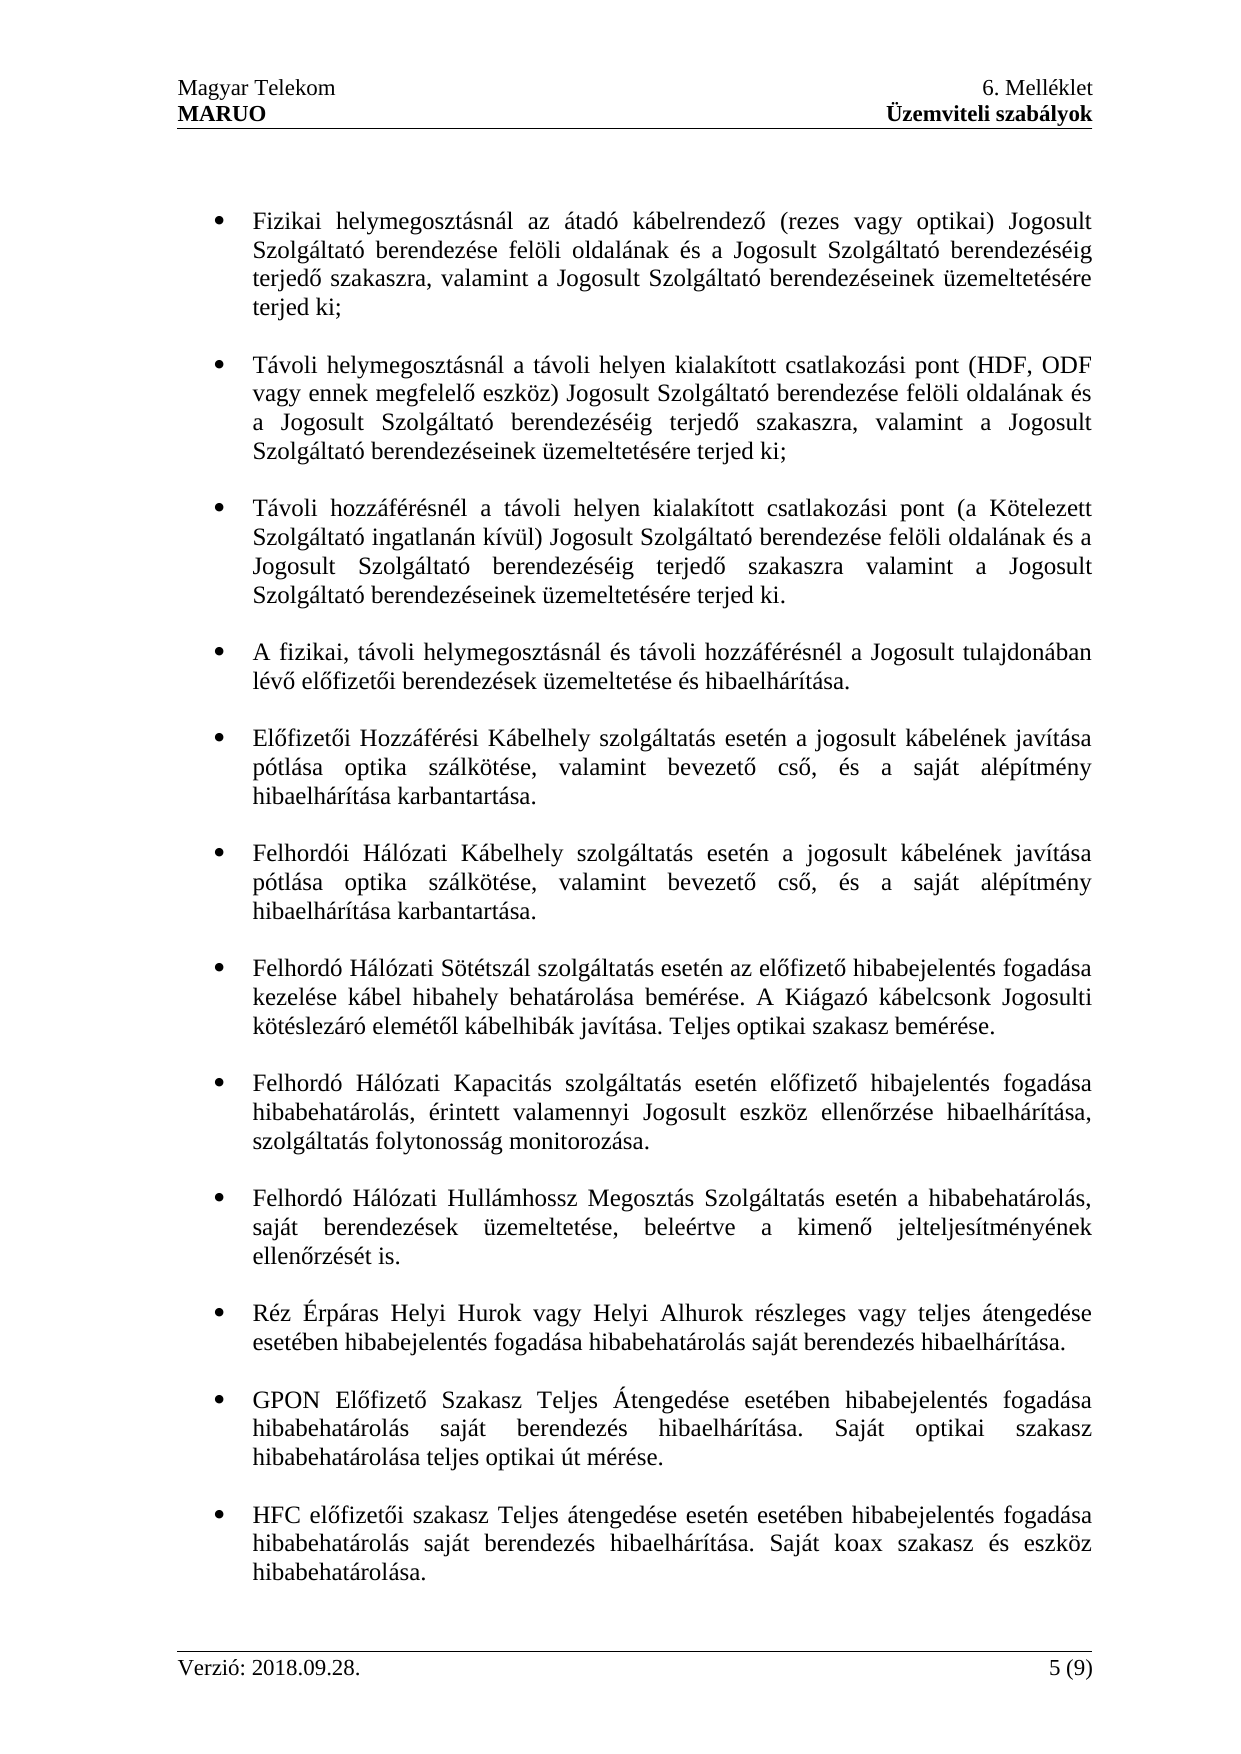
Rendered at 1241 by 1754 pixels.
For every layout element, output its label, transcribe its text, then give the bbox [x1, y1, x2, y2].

list GPON Előfizető Szakasz Teljes Átengedése esetében hibabejelentés fogadása hibabehatárolás saját berendezés hibaelhárítása. Saját optikai szakasz hibabehatárolása teljes optikai út mérése. [215, 1385, 1092, 1471]
list Felhordó Hálózati Hullámhossz Megosztás Szolgáltatás esetén a hibabehatárolás, saját berendezések üzemeltetése, beleértve a kimenő jelteljesítményének ellenőrzését is. [215, 1183, 1092, 1270]
list Távoli hozzáférésnél a távoli helyen kialakított csatlakozási pont (a Kötelezett Szolgáltató ingatlanán kívül) Jogosult Szolgáltató berendezése felöli oldalának és a Jogosult Szolgáltató berendezéséig terjedő szakaszra valamint a Jogosult Szolgáltató berendezéseinek üzemeltetésére terjed ki. [215, 493, 1092, 608]
list Felhordói Hálózati Kábelhely szolgáltatás esetén a jogosult kábelének javítása pótlása optika szálkötése, valamint bevezető cső, és a saját alépítmény hibaelhárítása karbantartása. [215, 838, 1092, 925]
list Felhordó Hálózati Sötétszál szolgáltatás esetén az előfizető hibabejelentés fogadása kezelése kábel hibahely behatárolása bemérése. A Kiágazó kábelcsonk Jogosulti kötéslezáró elemétől kábelhibák javítása. Teljes optikai szakasz bemérése. [215, 953, 1092, 1040]
list Előfizetői Hozzáférési Kábelhely szolgáltatás esetén a jogosult kábelének javítása pótlása optika szálkötése, valamint bevezető cső, és a saját alépítmény hibaelhárítása karbantartása. [215, 723, 1092, 810]
list Távoli helymegosztásnál a távoli helyen kialakított csatlakozási pont (HDF, ODF vagy ennek megfelelő eszköz) Jogosult Szolgáltató berendezése felöli oldalának és a Jogosult Szolgáltató berendezéséig terjedő szakaszra, valamint a Jogosult Szolgáltató berendezéseinek üzemeltetésére terjed ki; [215, 350, 1092, 465]
list A fizikai, távoli helymegosztásnál és távoli hozzáférésnél a Jogosult tulajdonában lévő előfizetői berendezések üzemeltetése és hibaelhárítása. [215, 637, 1092, 695]
list Felhordó Hálózati Kapacitás szolgáltatás esetén előfizető hibajelentés fogadása hibabehatárolás, érintett valamennyi Jogosult eszköz ellenőrzése hibaelhárítása, szolgáltatás folytonosság monitorozása. [215, 1068, 1092, 1155]
list Fizikai helymegosztásnál az átadó kábelrendező (rezes vagy optikai) Jogosult Szolgáltató berendezése felöli oldalának és a Jogosult Szolgáltató berendezéséig terjedő szakaszra, valamint a Jogosult Szolgáltató berendezéseinek üzemeltetésére terjed ki; [215, 206, 1092, 321]
list HFC előfizetői szakasz Teljes átengedése esetén esetében hibabejelentés fogadása hibabehatárolás saját berendezés hibaelhárítása. Saját koax szakasz és eszköz hibabehatárolása. [215, 1500, 1092, 1586]
list Réz Érpáras Helyi Hurok vagy Helyi Alhurok részleges vagy teljes átengedése esetében hibabejelentés fogadása hibabehatárolás saját berendezés hibaelhárítása. [215, 1298, 1092, 1356]
